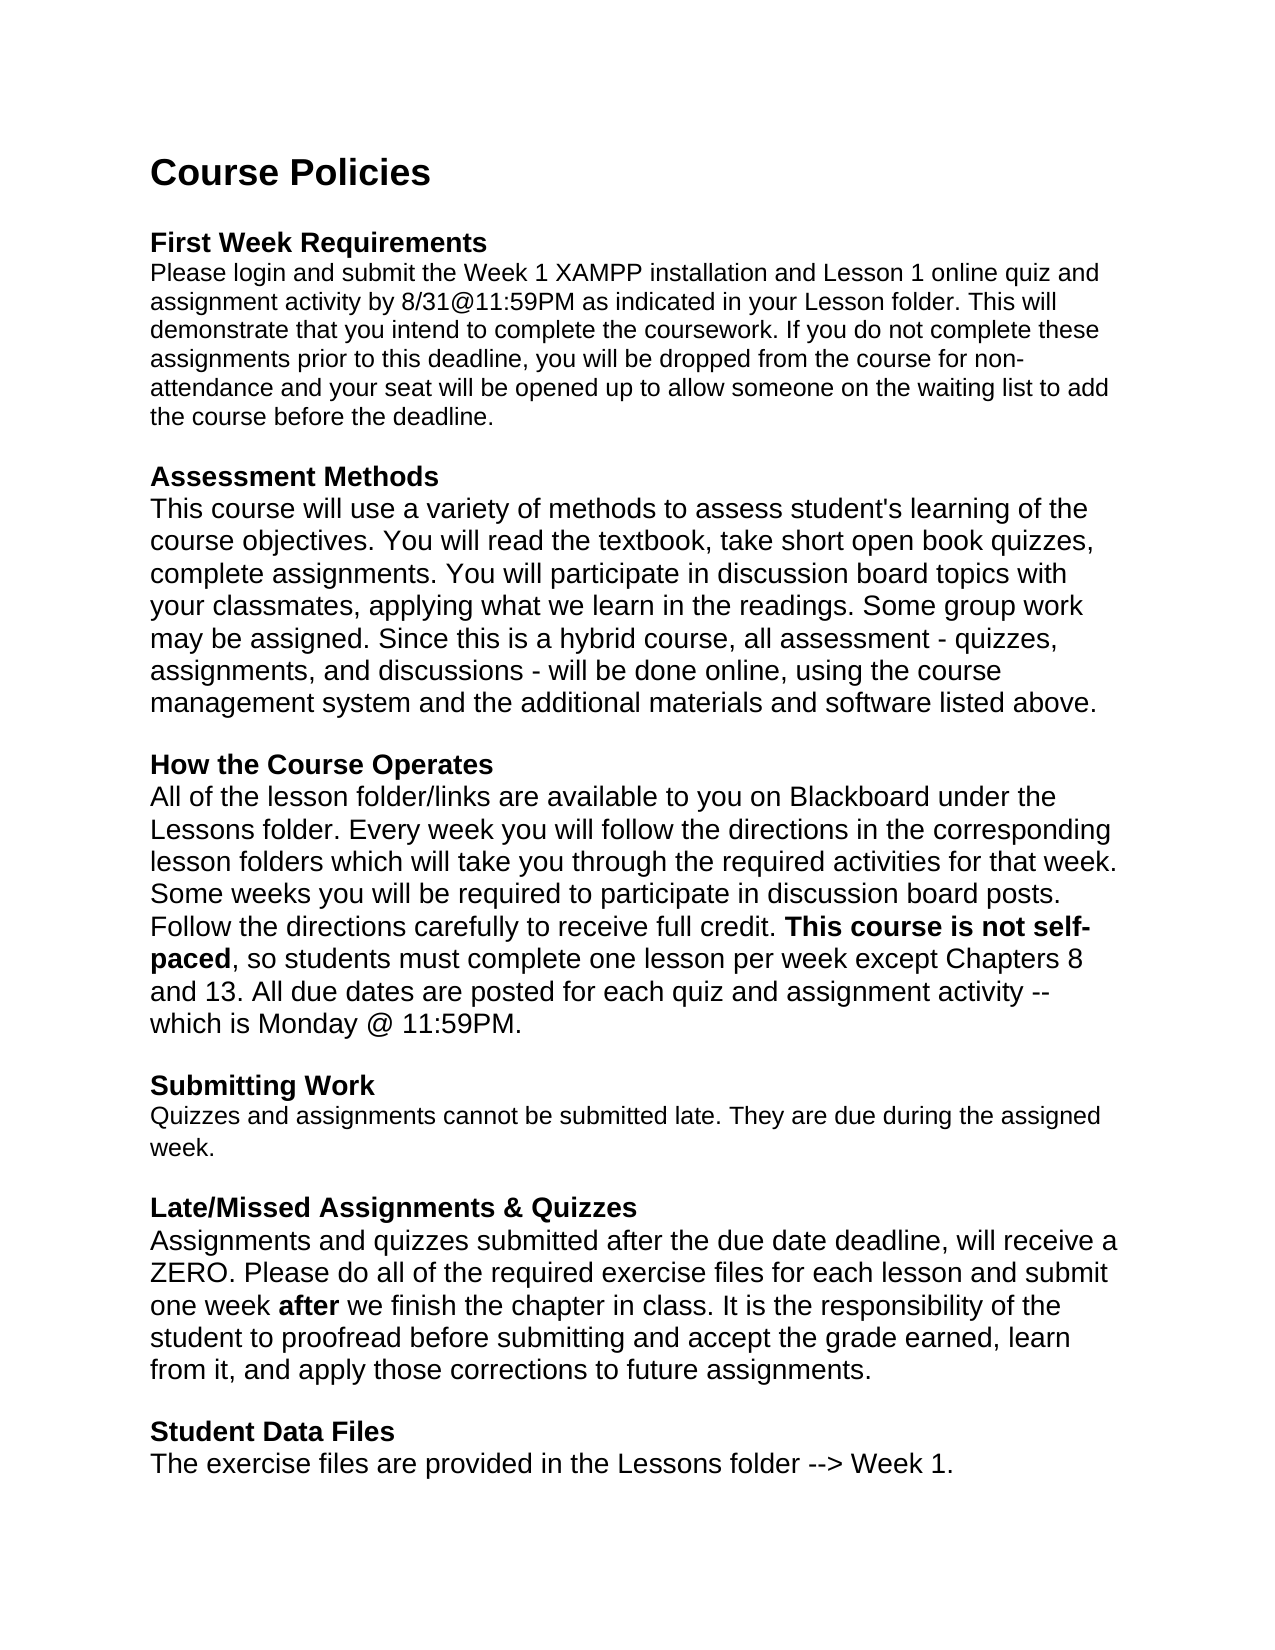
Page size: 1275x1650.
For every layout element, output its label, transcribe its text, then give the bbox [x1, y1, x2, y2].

text Assessment Methods This course will use a variety of methods to assess student's learning of the course objectives. You will read the textbook, take short open book quizzes, complete assignments. You will participate in discussion board topics with your classmates, applying what we learn in the readings. Some group work may be assigned. Since this is a hybrid course, all assessment - quizzes, assignments, and discussions - will be done online, using the course management system and the additional materials and software listed above. [150, 459, 1125, 719]
text Course Policies First Week Requirements Please login and submit the Week 1 XAMPP installation and Lesson 1 online quiz and assignment activity by 8/31@11:59PM as indicated in your Lesson folder. This will demonstrate that you intend to complete the coursework. If you do not complete these assignments prior to this deadline, you will be dropped from the course for non-attendance and your seat will be opened up to allow someone on the waiting list to add the course before the deadline. [150, 150, 1125, 430]
text Late/Missed Assignments & Quizzes Assignments and quizzes submitted after the due date deadline, will receive a ZERO. Please do all of the required exercise files for each lesson and submit one week after we finish the chapter in class. It is the responsibility of the student to proofread before submitting and accept the grade earned, learn from it, and apply those corrections to future assignments. [150, 1191, 1125, 1386]
text Submitting Work Quizzes and assignments cannot be submitted late. They are due during the assigned week. [150, 1069, 1125, 1162]
text How the Course Operates All of the lesson folder/links are available to you on Blackboard under the Lessons folder. Every week you will follow the directions in the corresponding lesson folders which will take you through the required activities for that week. Some weeks you will be required to participate in discussion board posts. Follow the directions carefully to receive full credit. This course is not self-paced, so students must complete one lesson per week except Chapters 8 and 13. All due dates are posted for each quiz and assignment activity -- which is Monday @ 11:59PM. [150, 748, 1125, 1039]
text Student Data Files The exercise files are provided in the Lessons folder --> Week 1. [150, 1415, 1125, 1480]
